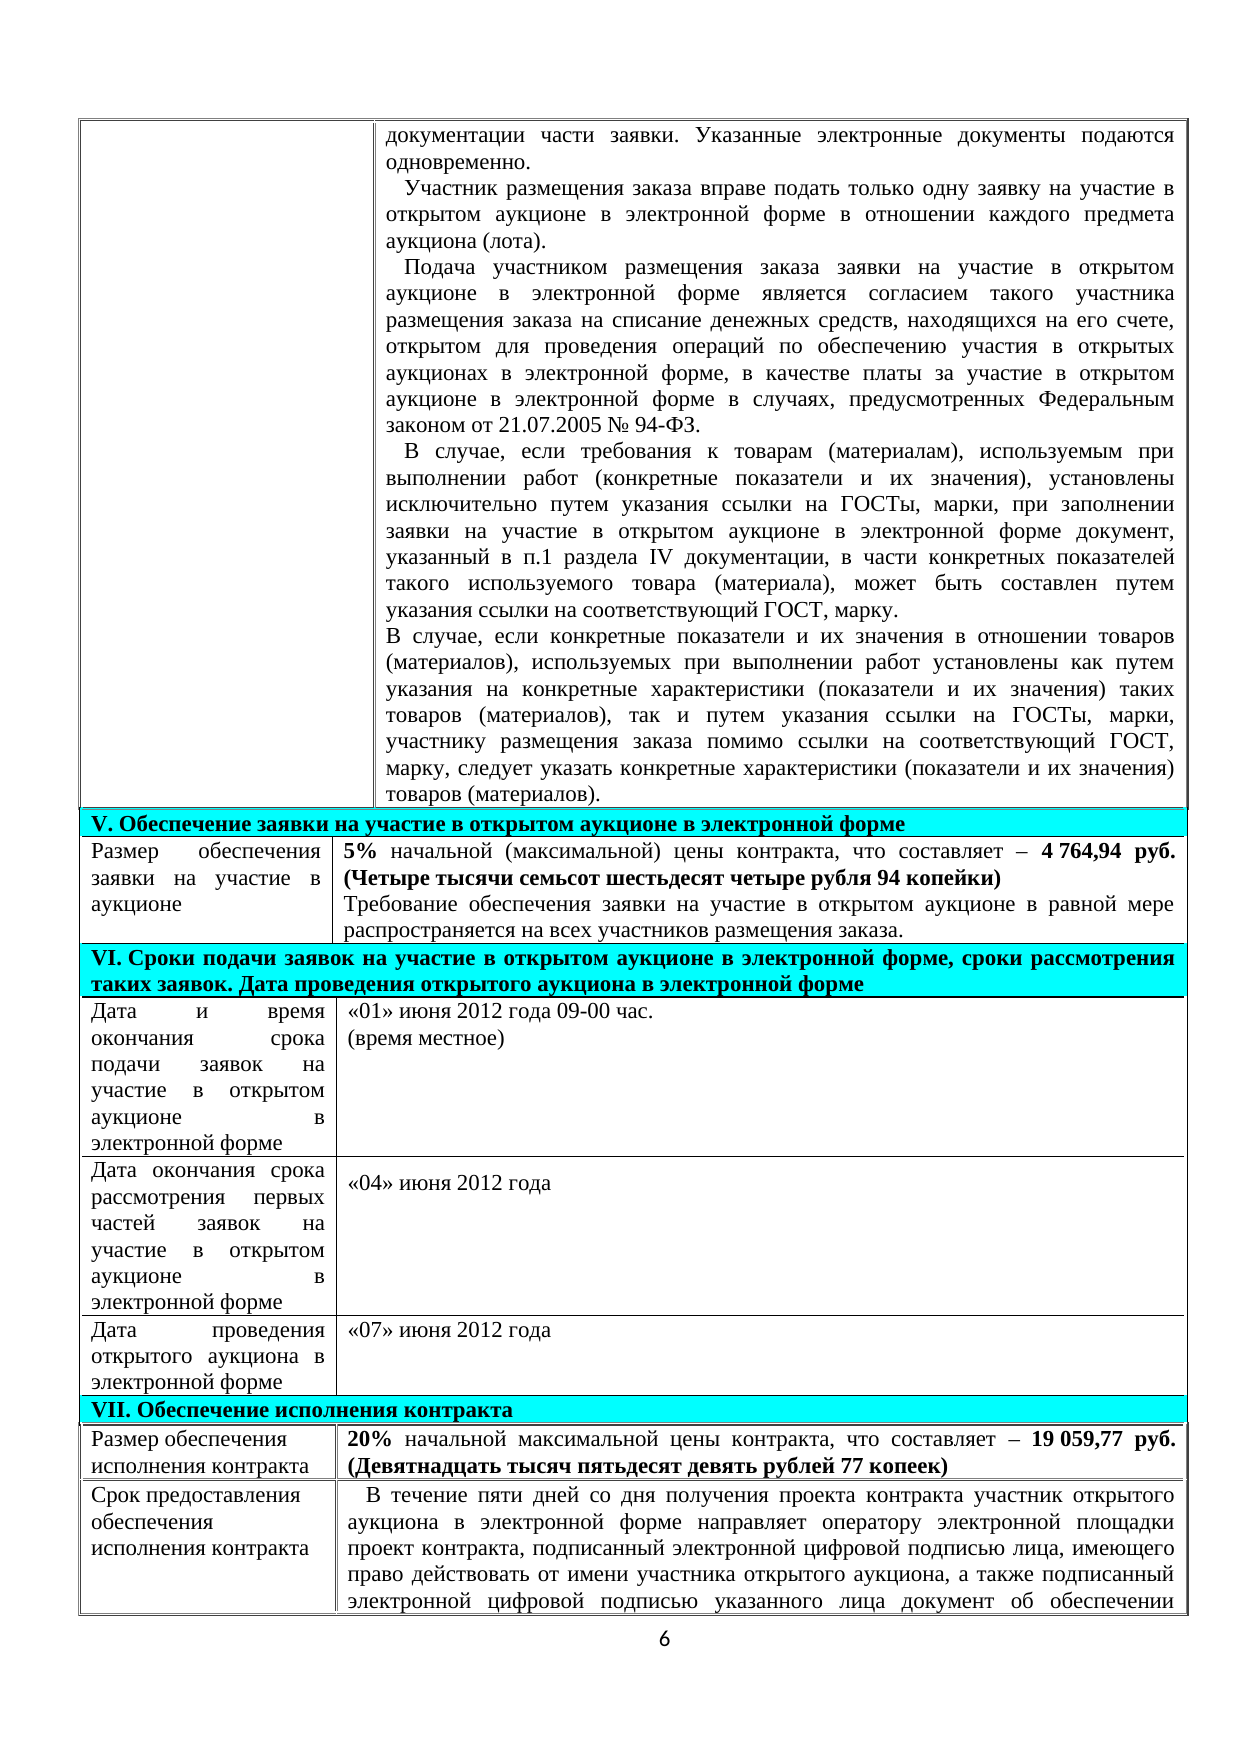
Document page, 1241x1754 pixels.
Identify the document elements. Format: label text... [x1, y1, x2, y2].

table_cell Размер обеспечения исполнения контракта [80, 1422, 335, 1478]
table_cell Дата и время окончания срока подачи заявок на участие в открытом аукционе в электронной форме [80, 996, 336, 1156]
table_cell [336, 1478, 1186, 1613]
table_cell V. Обеспечение заявки на участие в открытом аукционе в электронной форме [80, 807, 1187, 836]
table_cell 5% начальной (максимальной) цены контракта, что составляет – 4 764,94 руб. (Четыре тысячи семьсот шестьдесят четыре рубля 94 копейки) Требование обеспечения заявки на участие в открытом аукционе в равной мере распространяется на всех участников размещения заказа. [333, 836, 1187, 943]
table_cell «04» июня 2012 года [337, 1156, 1187, 1315]
table_cell VI. Сроки подачи заявок на участие в открытом аукционе в электронной форме, сроки рассмотрения таких заявок. Дата проведения открытого аукциона в электронной форме [80, 943, 1187, 996]
table_cell Дата проведения открытого аукциона в электронной форме [80, 1315, 336, 1395]
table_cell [374, 119, 1186, 807]
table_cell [81, 1478, 336, 1613]
table_cell VII. Обеспечение исполнения контракта [80, 1395, 1187, 1422]
table_cell 20% начальной максимальной цены контракта, что составляет – 19 059,77 руб. (Девятнадцать тысяч пятьдесят девять рублей 77 копеек) [338, 1422, 1187, 1478]
table_cell Дата окончания срока рассмотрения первых частей заявок на участие в открытом аукционе в электронной форме [80, 1156, 336, 1315]
table_cell Размер обеспечения заявки на участие в аукционе [80, 836, 332, 943]
table_cell «01» июня 2012 года 09-00 час. (время местное) [337, 996, 1187, 1156]
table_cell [81, 121, 374, 807]
table_cell «07» июня 2012 года [337, 1315, 1187, 1395]
